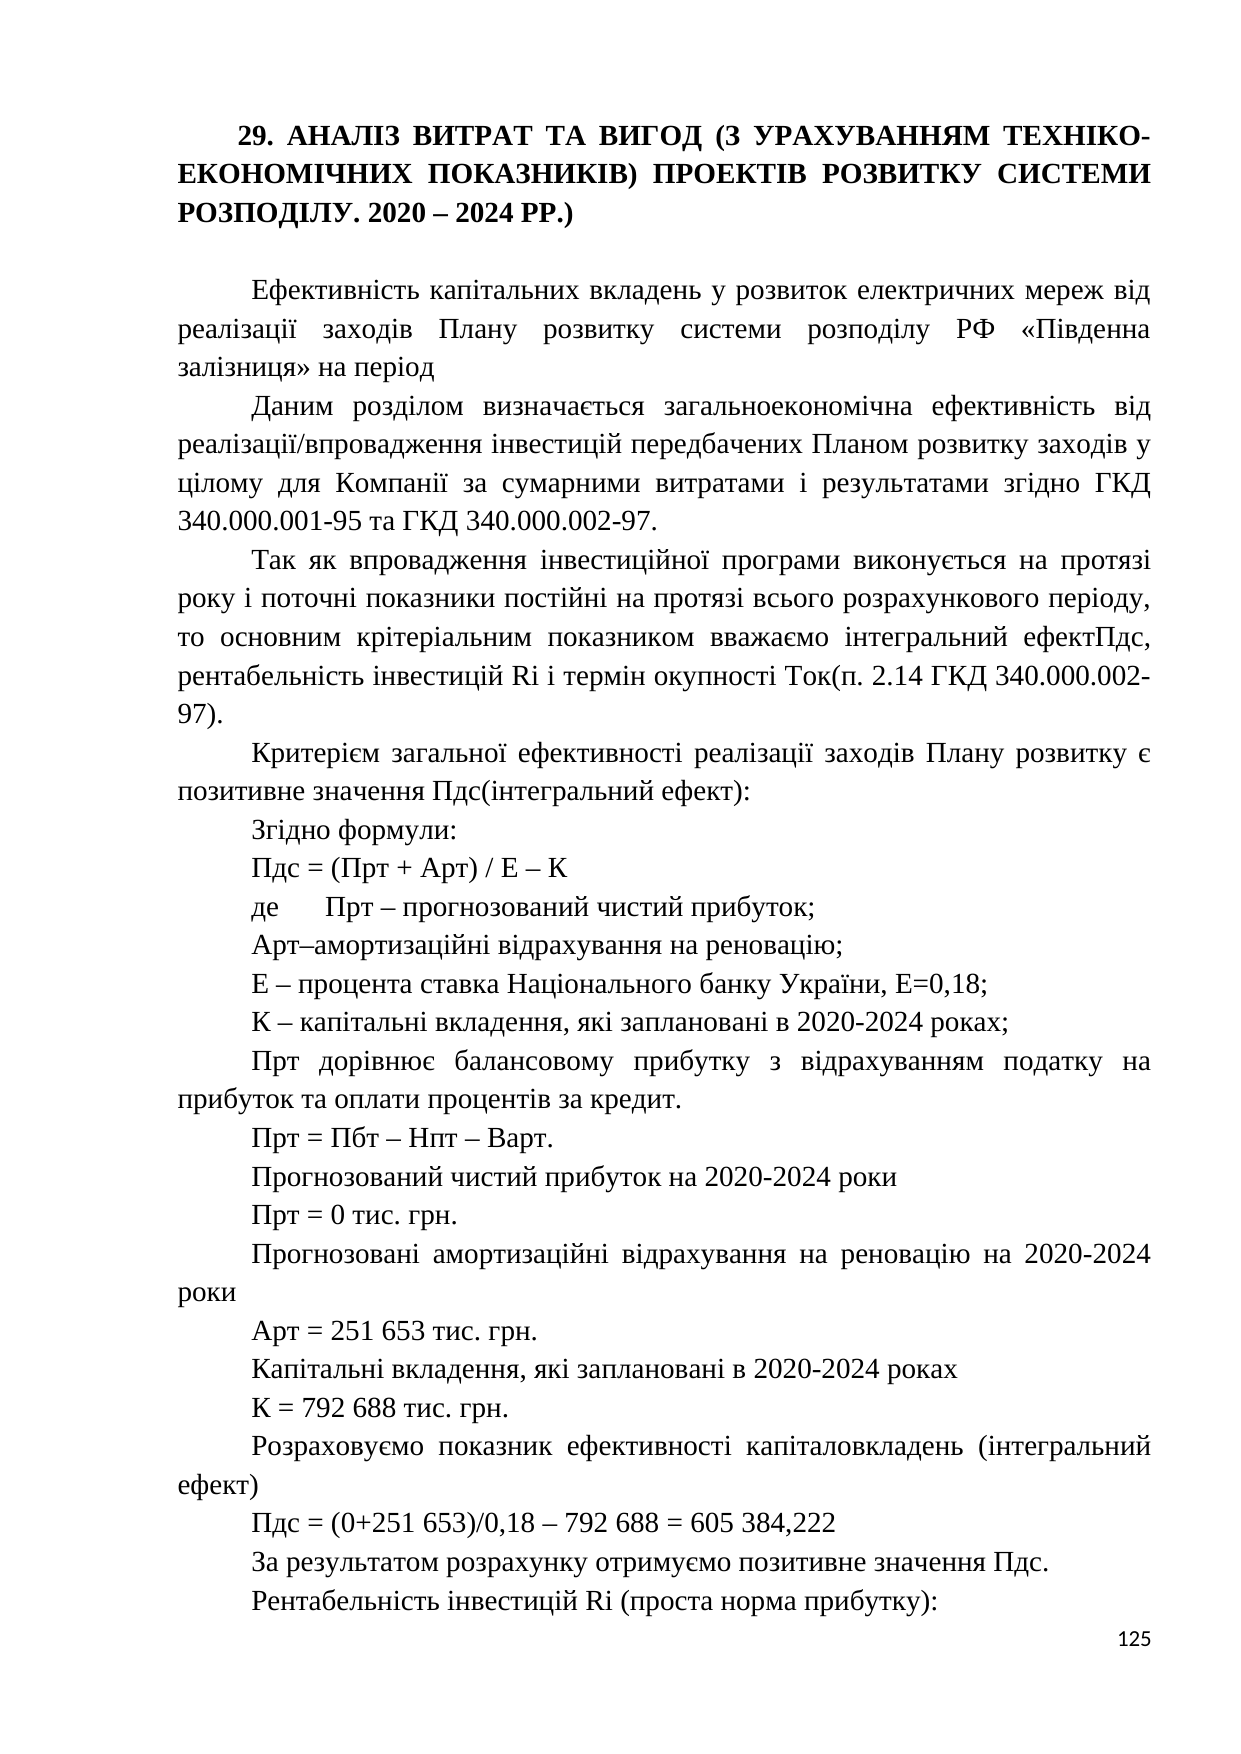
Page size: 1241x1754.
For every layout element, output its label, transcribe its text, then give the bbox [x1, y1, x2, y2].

text Прогнозовані амортизаційні відрахування на реновацію на 2020-2024 роки [177, 1236, 1152, 1308]
text Прт = Пбт – Нпт – Варт. [177, 1120, 1152, 1154]
text Прогнозований чистий прибуток на 2020-2024 роки [177, 1159, 1152, 1192]
text Прт = 0 тис. грн. [177, 1197, 1152, 1231]
text Е – процента ставка Національного банку України, Е=0,18; [177, 966, 1152, 999]
text Капітальні вкладення, які заплановані в 2020-2024 роках [177, 1351, 1152, 1385]
text За результатом розрахунку отримуємо позитивне значення Пдс. [177, 1544, 1152, 1578]
text К – капітальні вкладення, які заплановані в 2020-2024 роках; [177, 1004, 1152, 1038]
text Рентабельність інвестицій Rі (проста норма прибутку): [177, 1583, 1152, 1616]
text Так як впровадження інвестиційної програми виконується на протязі року і поточні показники постійні на протязі всього розрахункового періоду, то основним крітеріальним показником вважаємо інтегральний ефектПдс, рентабельність інвестицій Rі і термін окупності Ток(п. 2.14 ГКД 340.000.002-97). [177, 542, 1152, 730]
text К = 792 688 тис. грн. [177, 1390, 1152, 1423]
text Прт дорівнює балансовому прибутку з відрахуванням податку на прибуток та оплати процентів за кредит. [177, 1043, 1152, 1115]
text Арт–амортизаційні відрахування на реновацію; [177, 927, 1152, 961]
text Розраховуємо показник ефективності капіталовкладень (інтегральний ефект) [177, 1428, 1152, 1501]
text де Прт – прогнозований чистий прибуток; [177, 889, 1152, 922]
text Даним розділом визначається загальноекономічна ефективність від реалізації/впровадження інвестицій передбачених Планом розвитку заходів у цілому для Компанії за сумарними витратами і результатами згідно ГКД 340.000.001-95 та ГКД 340.000.002-97. [177, 388, 1152, 537]
text Ефективність капітальних вкладень у розвиток електричних мереж від реалізації заходів Плану розвитку системи розподілу РФ «Південна залізниця» на період [177, 272, 1152, 383]
text 29. АНАЛІЗ ВИТРАТ ТА ВИГОД (З УРАХУВАННЯМ ТЕХНІКО-ЕКОНОМІЧНИХ ПОКАЗНИКІВ) ПРОЕКТІВ РОЗВИТКУ СИСТЕМИ РОЗПОДІЛУ. 2020 – 2024 РР.) [177, 118, 1152, 229]
text Згідно формули: [177, 812, 1152, 845]
text Пдс = (Прт + Арт) / Е – К [177, 850, 1152, 884]
text Арт = 251 653 тис. грн. [177, 1313, 1152, 1346]
text Пдс = (0+251 653)/0,18 – 792 688 = 605 384,222 [177, 1506, 1152, 1539]
text Критерієм загальної ефективності реалізації заходів Плану розвитку є позитивне значення Пдс(інтегральний ефект): [177, 735, 1152, 807]
